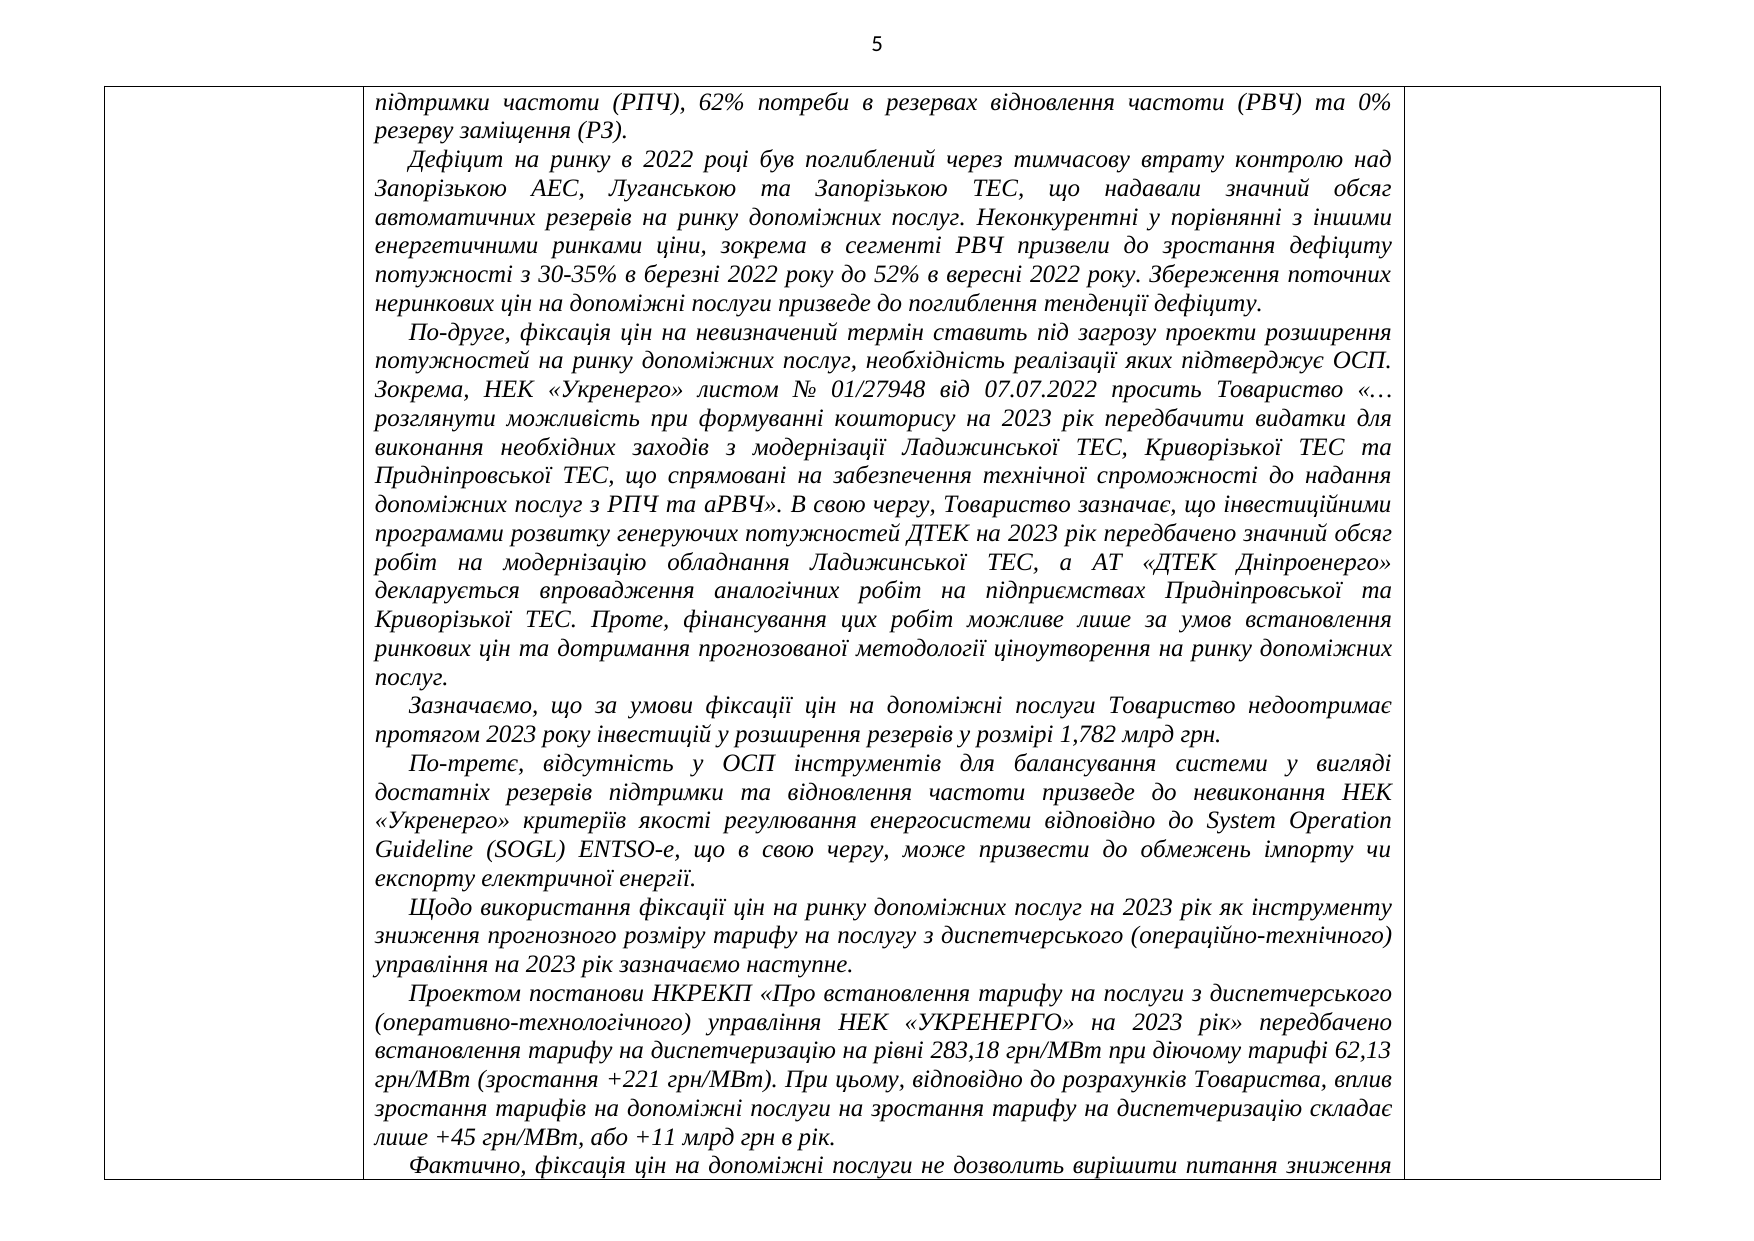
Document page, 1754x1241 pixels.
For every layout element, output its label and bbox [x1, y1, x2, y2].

table_cell [1405, 87, 1660, 1179]
table_cell [364, 87, 1404, 1179]
